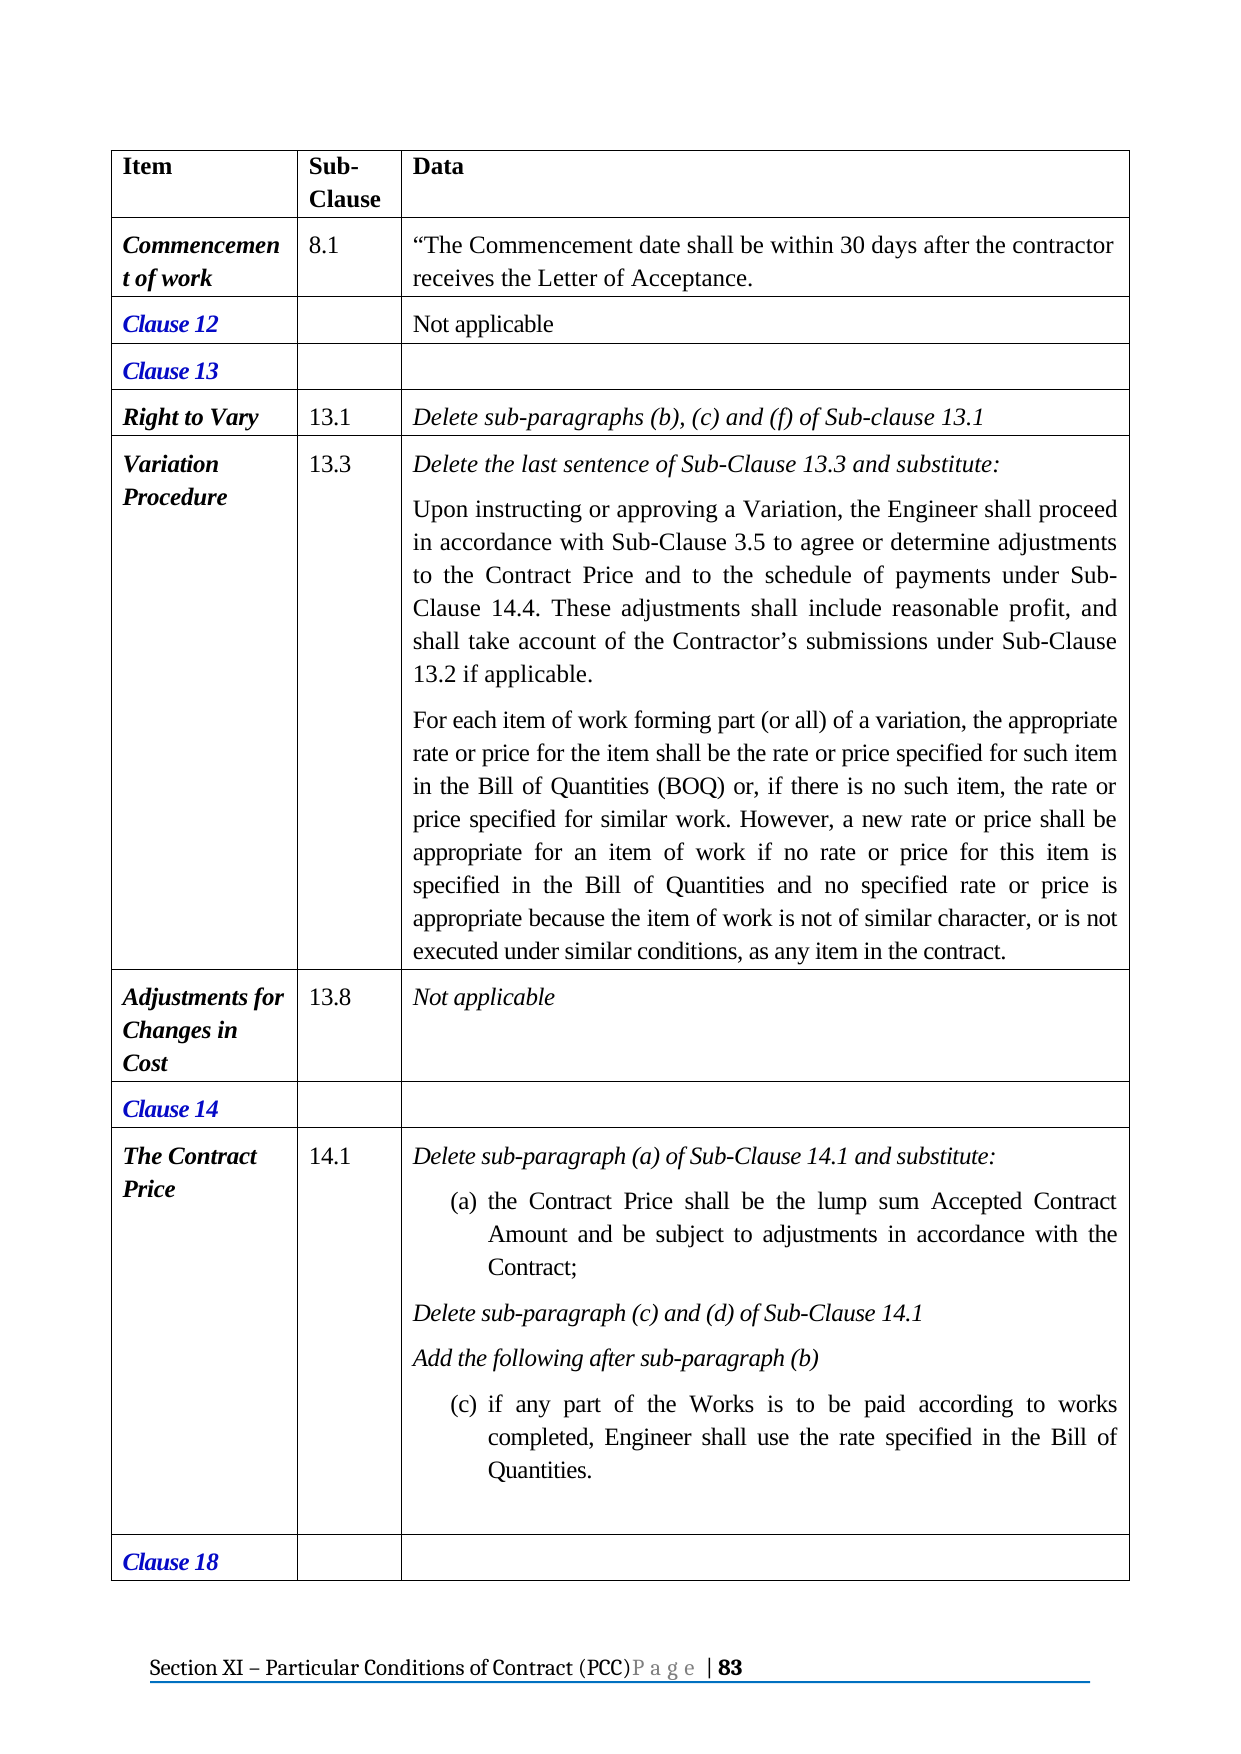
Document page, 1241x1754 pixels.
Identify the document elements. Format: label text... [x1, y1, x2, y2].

table_cell The Contract Price [112, 1128, 297, 1533]
table_cell [298, 1535, 401, 1580]
table_cell [298, 297, 401, 342]
table_header Data [402, 151, 1129, 217]
table_cell 13.3 [298, 436, 401, 968]
table_cell [298, 1082, 401, 1127]
table_cell 13.1 [298, 390, 401, 435]
table_header Item [112, 151, 297, 217]
table_cell Clause 14 [112, 1082, 297, 1127]
table_cell Clause 12 [112, 297, 297, 342]
table_cell Adjustments for Changes in Cost [112, 970, 297, 1081]
table_cell Commencement of work [112, 218, 297, 296]
table_cell Clause 18 [112, 1535, 297, 1580]
table_cell Variation Procedure [112, 436, 297, 968]
table_cell [402, 1535, 1129, 1580]
table_cell Clause 13 [112, 344, 297, 389]
table_cell 8.1 [298, 218, 401, 296]
table_cell Not applicable [402, 970, 1129, 1081]
table_cell 13.8 [298, 970, 401, 1081]
table_cell Delete the last sentence of Sub-Clause 13.3 and substitute: Upon instructing or approving a Variation, the Engineer shall proceed in accordance with Sub-Clause 3.5 to agree or determine adjustments to the Contract Price and to the schedule of payments under Sub-Clause 14.4. These adjustments shall include reasonable profit, and shall take account of the Contractor’s submissions under Sub-Clause 13.2 if applicable. For each item of work forming part (or all) of a variation, the appropriate rate or price for the item shall be the rate or price specified for such item in the Bill of Quantities (BOQ) or, if there is no such item, the rate or price specified for similar work. However, a new rate or price shall be appropriate for an item of work if no rate or price for this item is specified in the Bill of Quantities and no specified rate or price is appropriate because the item of work is not of similar character, or is not executed under similar conditions, as any item in the contract. [402, 436, 1129, 968]
table_cell Right to Vary [112, 390, 297, 435]
table_cell 14.1 [298, 1128, 401, 1533]
table_header Sub-Clause [298, 151, 401, 217]
table_cell “The Commencement date shall be within 30 days after the contractor receives the Letter of Acceptance. [402, 218, 1129, 296]
table_cell Delete sub-paragraph (a) of Sub-Clause 14.1 and substitute: the Contract Price shall be the lump sum Accepted Contract Amount and be subject to adjustments in accordance with the Contract; Delete sub-paragraph (c) and (d) of Sub-Clause 14.1 Add the following after sub-paragraph (b) if any part of the Works is to be paid according to works completed, Engineer shall use the rate specified in the Bill of Quantities. [402, 1128, 1129, 1533]
table_cell [402, 344, 1129, 389]
table_cell Not applicable [402, 297, 1129, 342]
table_cell [298, 344, 401, 389]
table_cell Delete sub-paragraphs (b), (c) and (f) of Sub-clause 13.1 [402, 390, 1129, 435]
table_cell [402, 1082, 1129, 1127]
